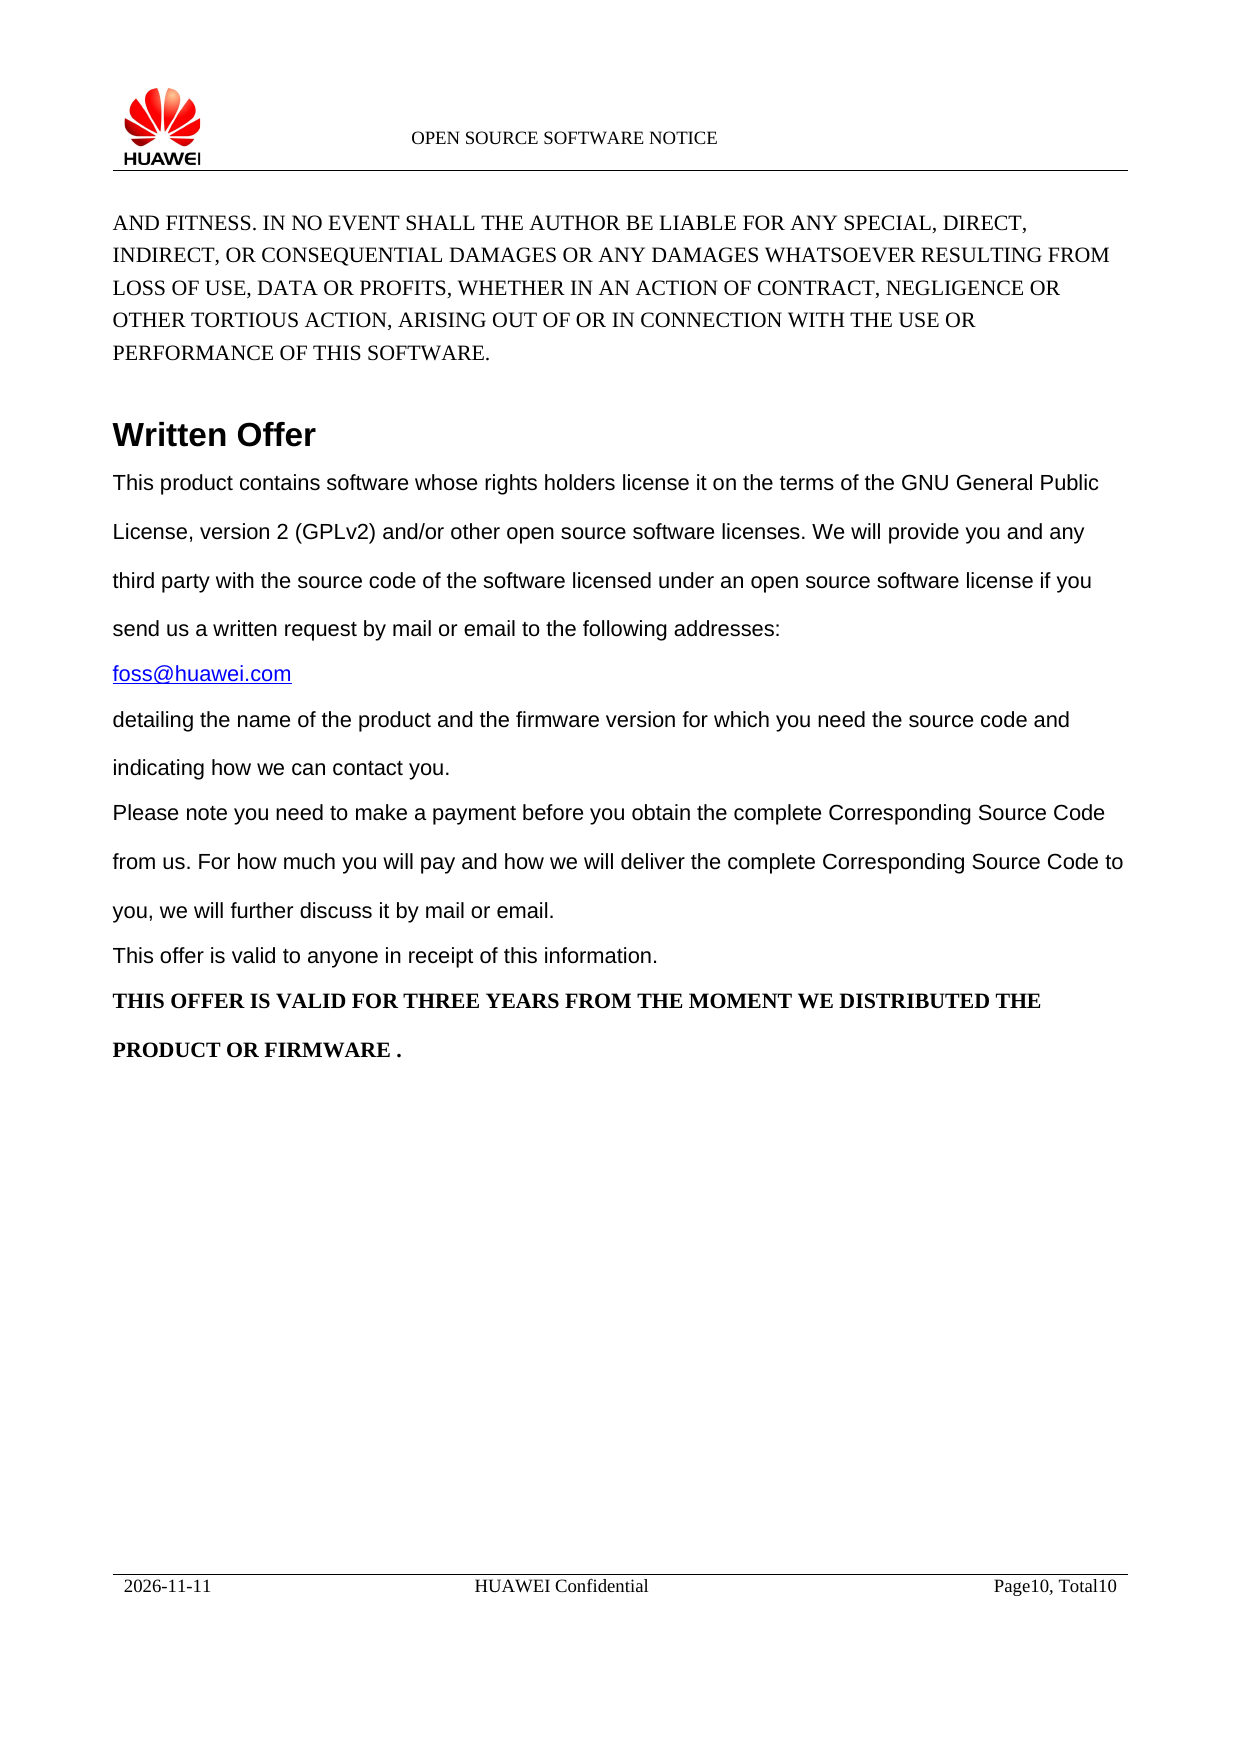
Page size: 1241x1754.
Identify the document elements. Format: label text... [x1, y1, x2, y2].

picture [124, 88, 201, 165]
text This offer is valid for three years from the moment we distributed the product or firmware . [112, 984, 1128, 1066]
text Written Offer [112, 401, 1128, 466]
text detailing the name of the product and the firmware version for which you need the source code and indicating how we can contact you. [112, 703, 1128, 784]
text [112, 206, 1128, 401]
text This offer is valid to anyone in receipt of this information. [112, 939, 1128, 972]
text Please note you need to make a payment before you obtain the complete Corresponding Source Code from us. For how much you will pay and how we will deliver the complete Corresponding Source Code to you, we will further discuss it by mail or email. [112, 797, 1128, 927]
text foss@huawei.com [112, 658, 1128, 690]
text This product contains software whose rights holders license it on the terms of the GNU General Public License, version 2 (GPLv2) and/or other open source software licenses. We will provide you and any third party with the source code of the software licensed under an open source software license if you send us a written request by mail or email to the following addresses: [112, 466, 1128, 645]
